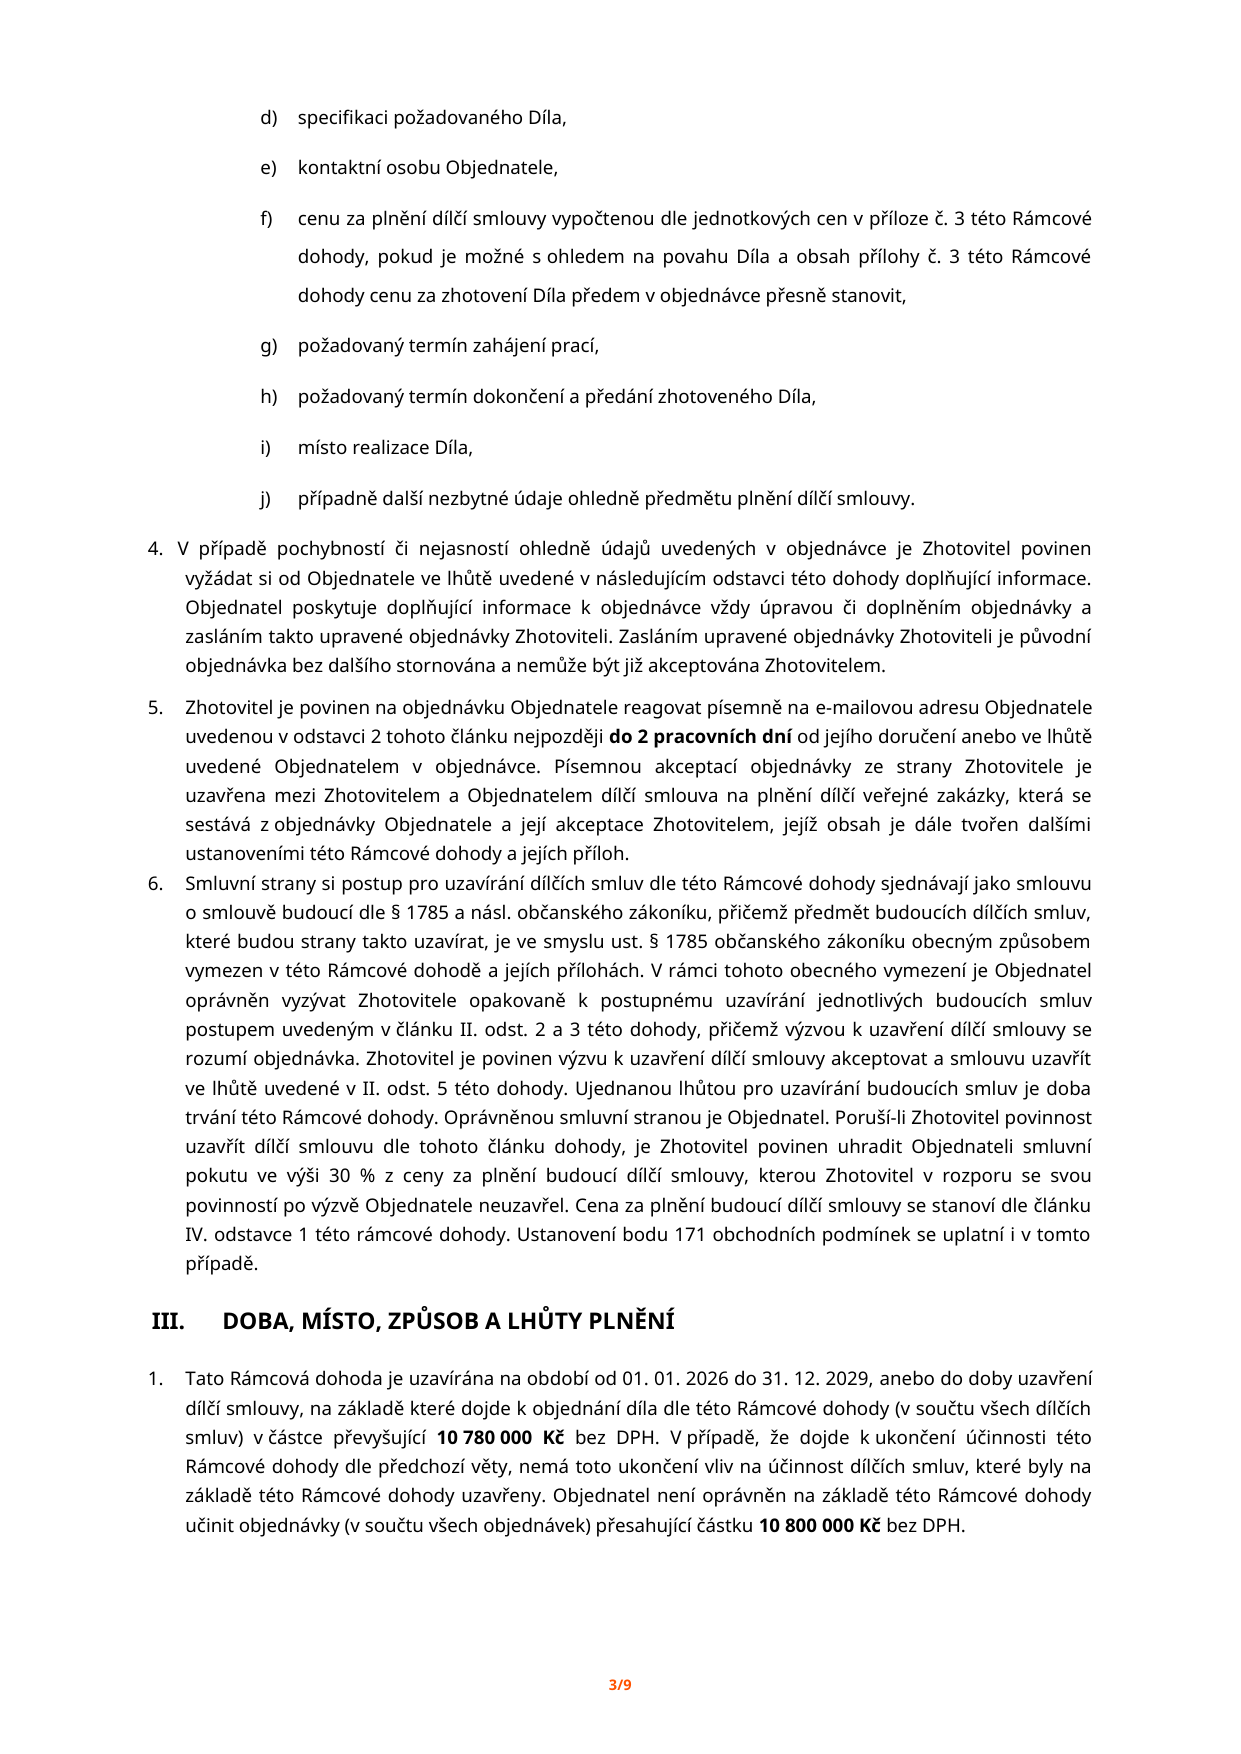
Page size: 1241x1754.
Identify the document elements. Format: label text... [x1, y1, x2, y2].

list Smluvní strany si postup pro uzavírání dílčích smluv dle této Rámcové dohody sjednávají jako smlouvu o smlouvě budoucí dle § 1785 a násl. občanského zákoníku, přičemž předmět budoucích dílčích smluv, které budou strany takto uzavírat, je ve smyslu ust. § 1785 občanského zákoníku obecným způsobem vymezen v této Rámcové dohodě a jejích přílohách. V rámci tohoto obecného vymezení je Objednatel oprávněn vyzývat Zhotovitele opakovaně k postupnému uzavírání jednotlivých budoucích smluv postupem uvedeným v článku II. odst. 2 a 3 této dohody, přičemž výzvou k uzavření dílčí smlouvy se rozumí objednávka. Zhotovitel je povinen výzvu k uzavření dílčí smlouvy akceptovat a smlouvu uzavřít ve lhůtě uvedené v II. odst. 5 této dohody. Ujednanou lhůtou pro uzavírání budoucích smluv je doba trvání této Rámcové dohody. Oprávněnou smluvní stranou je Objednatel. Poruší-li Zhotovitel povinnost uzavřít dílčí smlouvu dle tohoto článku dohody, je Zhotovitel povinen uhradit Objednateli smluvní pokutu ve výši 30 % z ceny za plnění budoucí dílčí smlouvy, kterou Zhotovitel v rozporu se svou povinností po výzvě Objednatele neuzavřel. Cena za plnění budoucí dílčí smlouvy se stanoví dle článku IV. odstavce 1 této rámcové dohody. Ustanovení bodu 171 obchodních podmínek se uplatní i v tomto případě. [148, 870, 1093, 1276]
list cenu za plnění dílčí smlouvy vypočtenou dle jednotkových cen v příloze č. 3 této Rámcové dohody, pokud je možné s ohledem na povahu Díla a obsah přílohy č. 3 této Rámcové dohody cenu za zhotovení Díla předem v objednávce přesně stanovit, [260, 205, 1093, 307]
list Zhotovitel je povinen na objednávku Objednatele reagovat písemně na e-mailovou adresu Objednatele uvedenou v odstavci 2 tohoto článku nejpozději do 2 pracovních dní od jejího doručení anebo ve lhůtě uvedené Objednatelem v objednávce. Písemnou akceptací objednávky ze strany Zhotovitele je uzavřena mezi Zhotovitelem a Objednatelem dílčí smlouva na plnění dílčí veřejné zakázky, která se sestává z objednávky Objednatele a její akceptace Zhotovitelem, jejíž obsah je dále tvořen dalšími ustanoveními této Rámcové dohody a jejích příloh. [148, 694, 1093, 866]
list požadovaný termín dokončení a předání zhotoveného Díla, [260, 383, 1093, 409]
list případně další nezbytné údaje ohledně předmětu plnění dílčí smlouvy. [260, 485, 1093, 510]
list DOBA, MÍSTO, ZPŮSOB A LHŮTY PLNĚNÍ [185, 1305, 1093, 1336]
list V případě pochybností či nejasností ohledně údajů uvedených v objednávce je Zhotovitel povinen vyžádat si od Objednatele ve lhůtě uvedené v následujícím odstavci této dohody doplňující informace. Objednatel poskytuje doplňující informace k objednávce vždy úpravou či doplněním objednávky a zasláním takto upravené objednávky Zhotoviteli. Zasláním upravené objednávky Zhotoviteli je původní objednávka bez dalšího stornována a nemůže být již akceptována Zhotovitelem. [148, 536, 1093, 678]
list specifikaci požadovaného Díla, [260, 104, 1093, 129]
list kontaktní osobu Objednatele, [260, 155, 1093, 180]
list požadovaný termín zahájení prací, [260, 333, 1093, 358]
list místo realizace Díla, [260, 434, 1093, 459]
text Tato Rámcová dohoda je uzavírána na období od 01. 01. 2026 do 31. 12. 2029, anebo do doby uzavření dílčí smlouvy, na základě které dojde k objednání díla dle této Rámcové dohody (v součtu všech dílčích smluv) v částce převyšující 10 780 000 Kč bez DPH. V případě, že dojde k ukončení účinnosti této Rámcové dohody dle předchozí věty, nemá toto ukončení vliv na účinnost dílčích smluv, které byly na základě této Rámcové dohody uzavřeny. Objednatel není oprávněn na základě této Rámcové dohody učinit objednávky (v součtu všech objednávek) přesahující částku 10 800 000 Kč bez DPH. [148, 1366, 1093, 1538]
